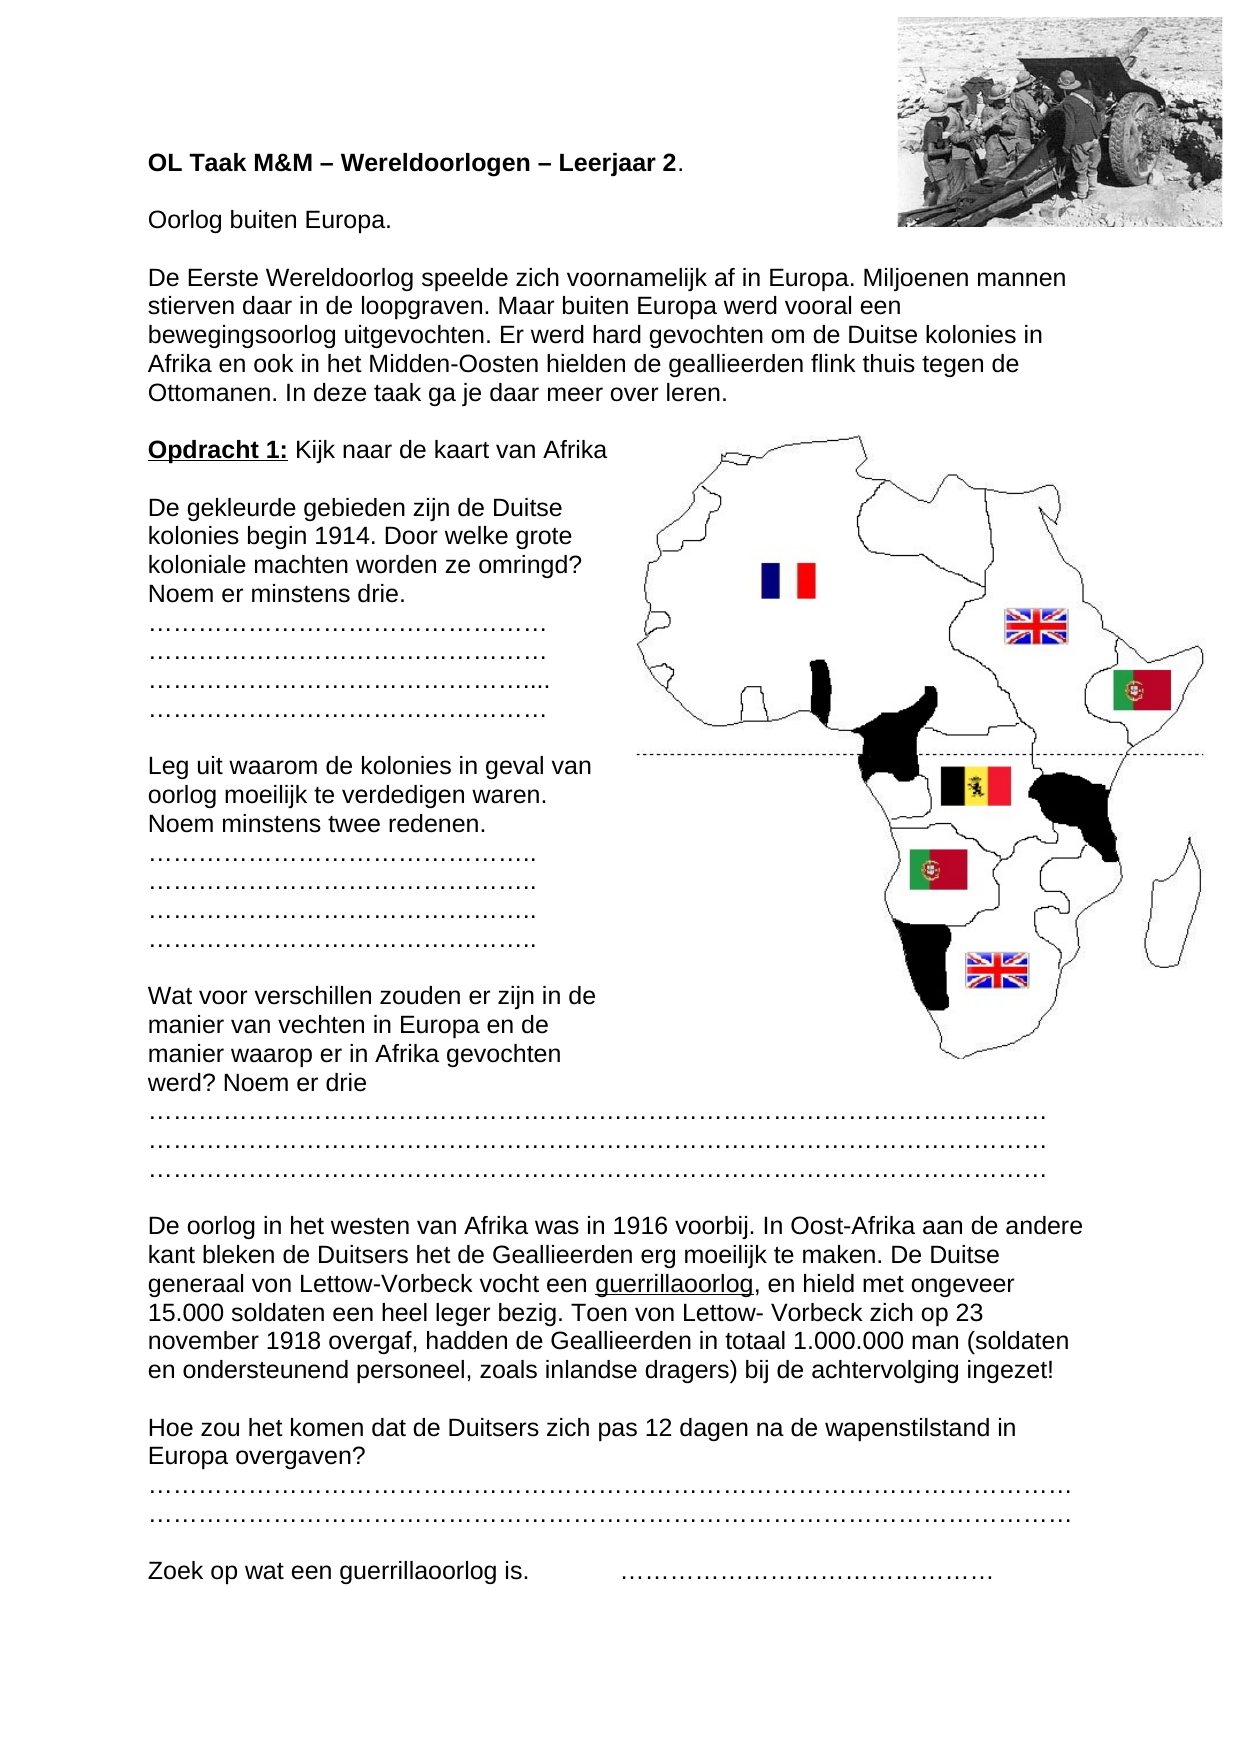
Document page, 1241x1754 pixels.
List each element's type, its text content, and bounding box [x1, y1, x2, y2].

picture [635, 417, 1220, 1057]
picture [897, 17, 1223, 227]
text ……………………………………….. [148, 924, 635, 953]
text De Eerste Wereldoorlog speelde zich voornamelijk af in Europa. Miljoenen mannen stierven daar in de loopgraven. Maar buiten Europa werd vooral een bewegingsoorlog uitgevochten. Er werd hard gevochten om de Duitse kolonies in Afrika en ook in het Midden-Oosten hielden de geallieerden flink thuis tegen de Ottomanen. In deze taak ga je daar meer over leren. [148, 263, 1093, 406]
text Hoe zou het komen dat de Duitsers zich pas 12 dagen na de wapenstilstand in Europa overgaven? [148, 1413, 1093, 1470]
text ………………………………………… [148, 694, 635, 723]
text …………………………………………………………………………………………………………………………………………………………………………………………………… [148, 1470, 1093, 1528]
text ……………………………………………………………………………………………… [148, 1125, 1093, 1154]
text ……………………………………………………………………………………………… [148, 1096, 1093, 1125]
text Opdracht 1: Kijk naar de kaart van Afrika [148, 435, 635, 464]
text Zoek op wat een guerrillaoorlog is. ……………………………………… [148, 1556, 1093, 1585]
text ………………………………………… [148, 608, 635, 636]
text ……………………………………….. [148, 866, 635, 895]
text Wat voor verschillen zouden er zijn in de manier van vechten in Europa en de manier waarop er in Afrika gevochten werd? Noem er drie [148, 981, 1093, 1096]
text ……………………………………….. [148, 895, 635, 924]
text Leg uit waarom de kolonies in geval van oorlog moeilijk te verdedigen waren. Noem minstens twee redenen. [148, 751, 635, 838]
text ………………………………………… [148, 636, 635, 665]
text Oorlog buiten Europa. [148, 205, 1093, 234]
text De gekleurde gebieden zijn de Duitse kolonies begin 1914. Door welke grote koloniale machten worden ze omringd? Noem er minstens drie. [148, 493, 635, 608]
text OL Taak M&M – Wereldoorlogen – Leerjaar 2. [148, 148, 897, 176]
text ……………………………………….... [148, 665, 635, 694]
text ……………………………………………………………………………………………… [148, 1154, 1093, 1183]
text ……………………………………….. [148, 838, 635, 866]
text De oorlog in het westen van Afrika was in 1916 voorbij. In Oost-Afrika aan de andere kant bleken de Duitsers het de Geallieerden erg moeilijk te maken. De Duitse generaal von Lettow-Vorbeck vocht een guerrillaoorlog, en hield met ongeveer 15.000 soldaten een heel leger bezig. Toen von Lettow- Vorbeck zich op 23 november 1918 overgaf, hadden de Geallieerden in totaal 1.000.000 man (soldaten en ondersteunend personeel, zoals inlandse dragers) bij de achtervolging ingezet! [148, 1211, 1093, 1384]
